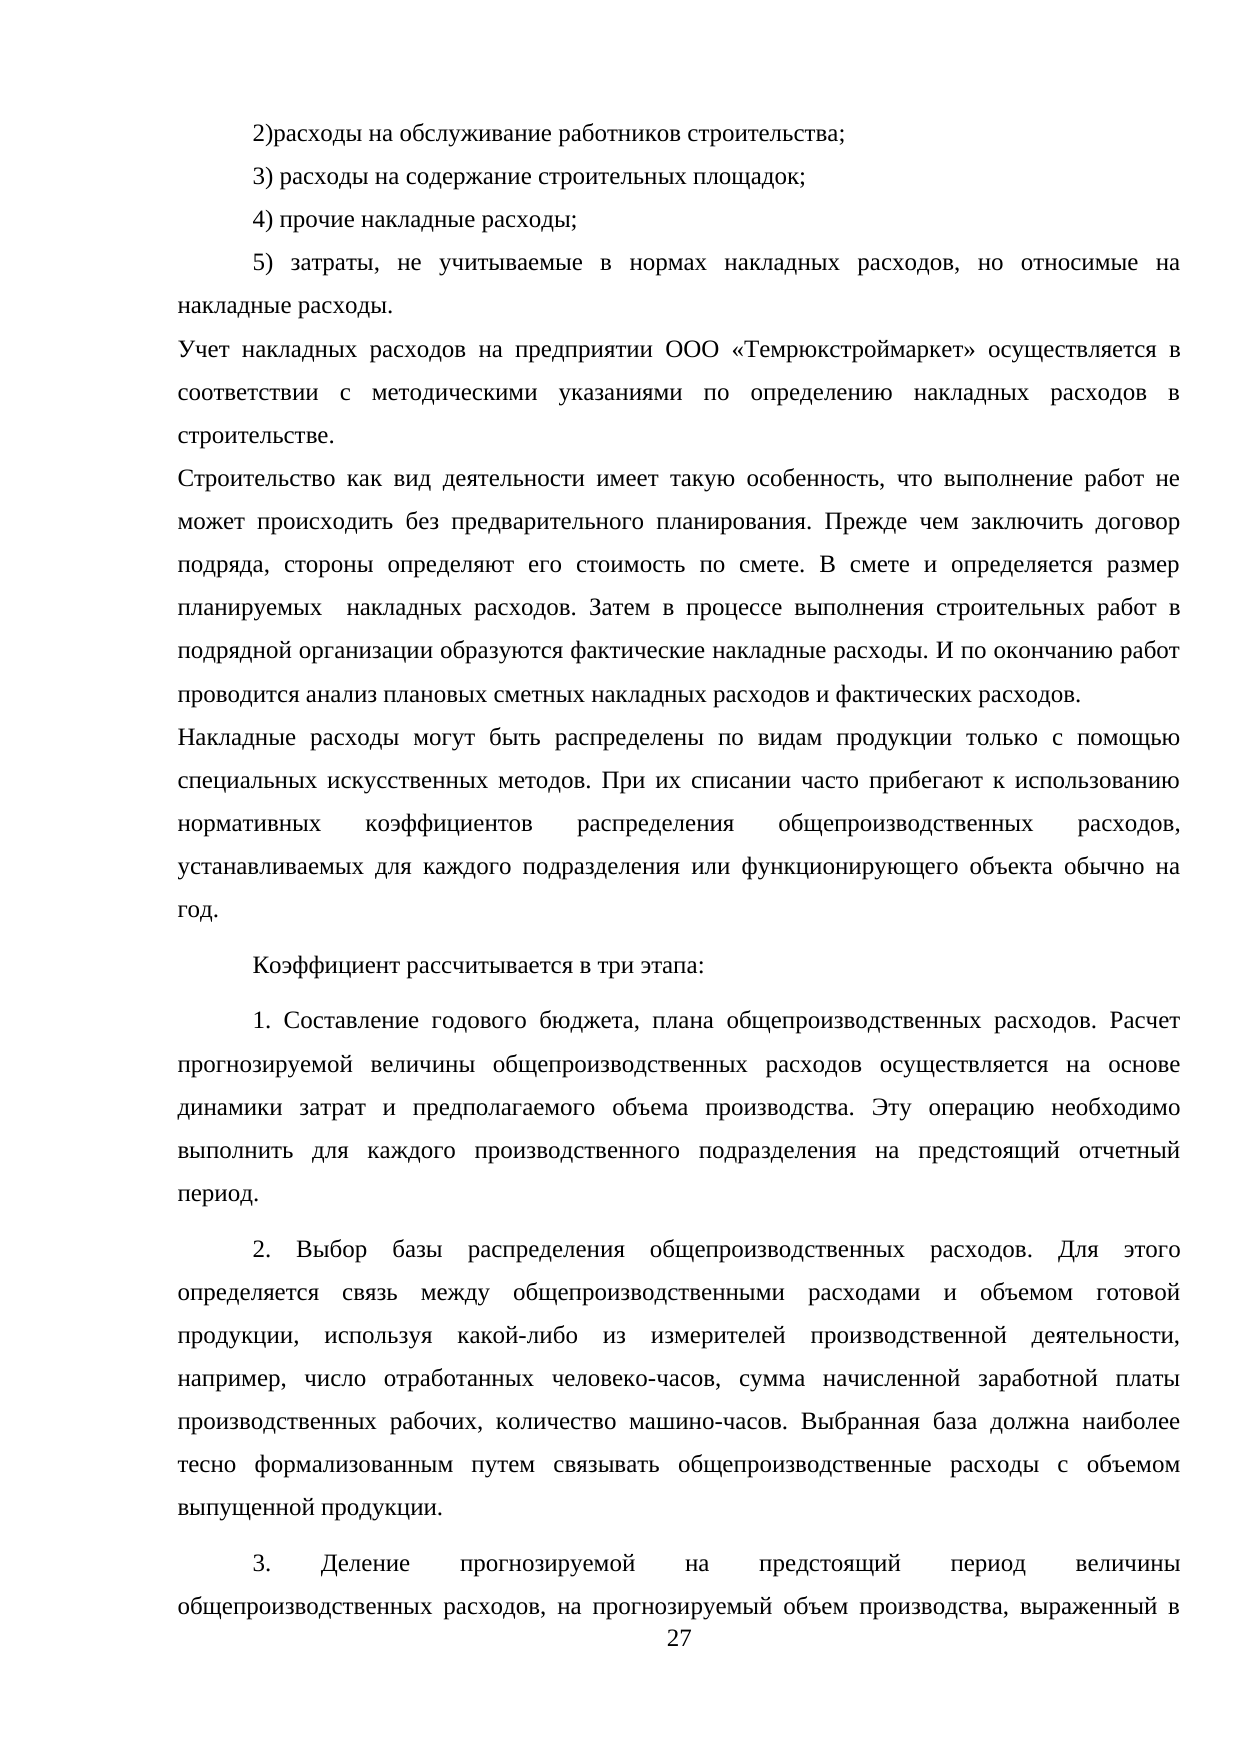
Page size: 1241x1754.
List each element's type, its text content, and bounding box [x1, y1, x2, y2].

text 2)расходы на обслуживание работников строительства; [177, 118, 1181, 147]
text Коэффициент рассчитывается в три этапа: [177, 950, 1181, 979]
text 5) затраты, не учитываемые в нормах накладных расходов, но относимые на накладные расходы. [177, 247, 1181, 319]
text Накладные расходы могут быть распределены по видам продукции только с помощью специальных искусственных методов. При их списании часто прибегают к использованию нормативных коэффициентов распределения общепроизводственных расходов, устанавливаемых для каждого подразделения или функционирующего объекта обычно на год. [177, 722, 1181, 923]
text Строительство как вид деятельности имеет такую особенность, что выполнение работ не может происходить без предварительного планирования. Прежде чем заключить договор подряда, стороны определяют его стоимость по смете. В смете и определяется размер планируемых накладных расходов. Затем в процессе выполнения строительных работ в подрядной организации образуются фактические накладные расходы. И по окончанию работ проводится анализ плановых сметных накладных расходов и фактических расходов. [177, 463, 1181, 707]
text Учет накладных расходов на предприятии ООО «Темрюкстроймаркет» осуществляется в соответствии с методическими указаниями по определению накладных расходов в строительстве. [177, 334, 1181, 449]
text 2. Выбор базы распределения общепроизводственных расходов. Для этого определяется связь между общепроизводственными расходами и объемом готовой продукции, используя какой-либо из измерителей производственной деятельности, например, число отработанных человеко-часов, сумма начисленной заработной платы производственных рабочих, количество машино-часов. Выбранная база должна наиболее тесно формализованным путем связывать общепроизводственные расходы с объемом выпущенной продукции. [177, 1234, 1181, 1521]
text 1. Составление годового бюджета, плана общепроизводственных расходов. Расчет прогнозируемой величины общепроизводственных расходов осуществляется на основе динамики затрат и предполагаемого объема производства. Эту операцию необходимо выполнить для каждого производственного подразделения на предстоящий отчетный период. [177, 1006, 1181, 1207]
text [177, 1548, 1181, 1620]
text 4) прочие накладные расходы; [177, 204, 1181, 233]
text 3) расходы на содержание строительных площадок; [177, 161, 1181, 190]
